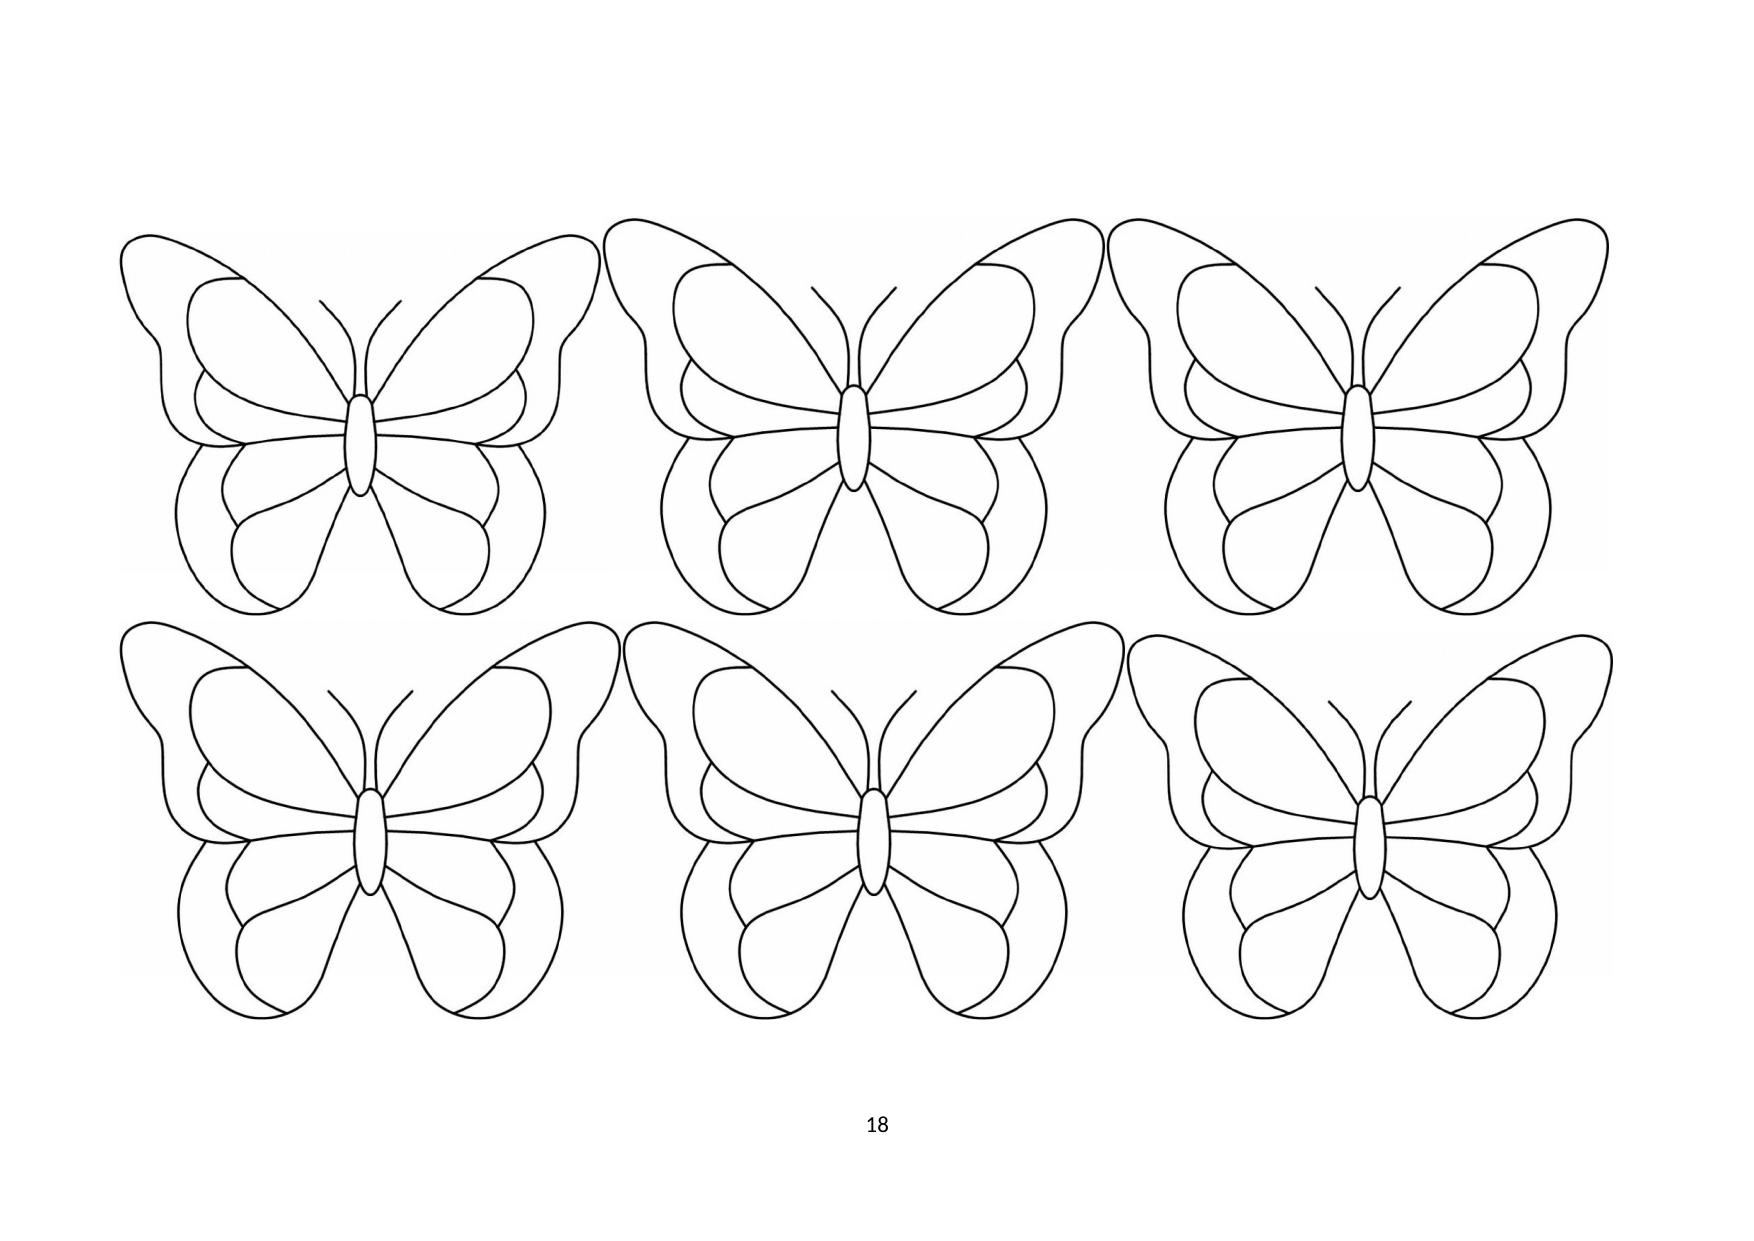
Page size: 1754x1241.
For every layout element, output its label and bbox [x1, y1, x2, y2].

picture [118, 620, 1614, 1020]
picture [118, 216, 1610, 616]
